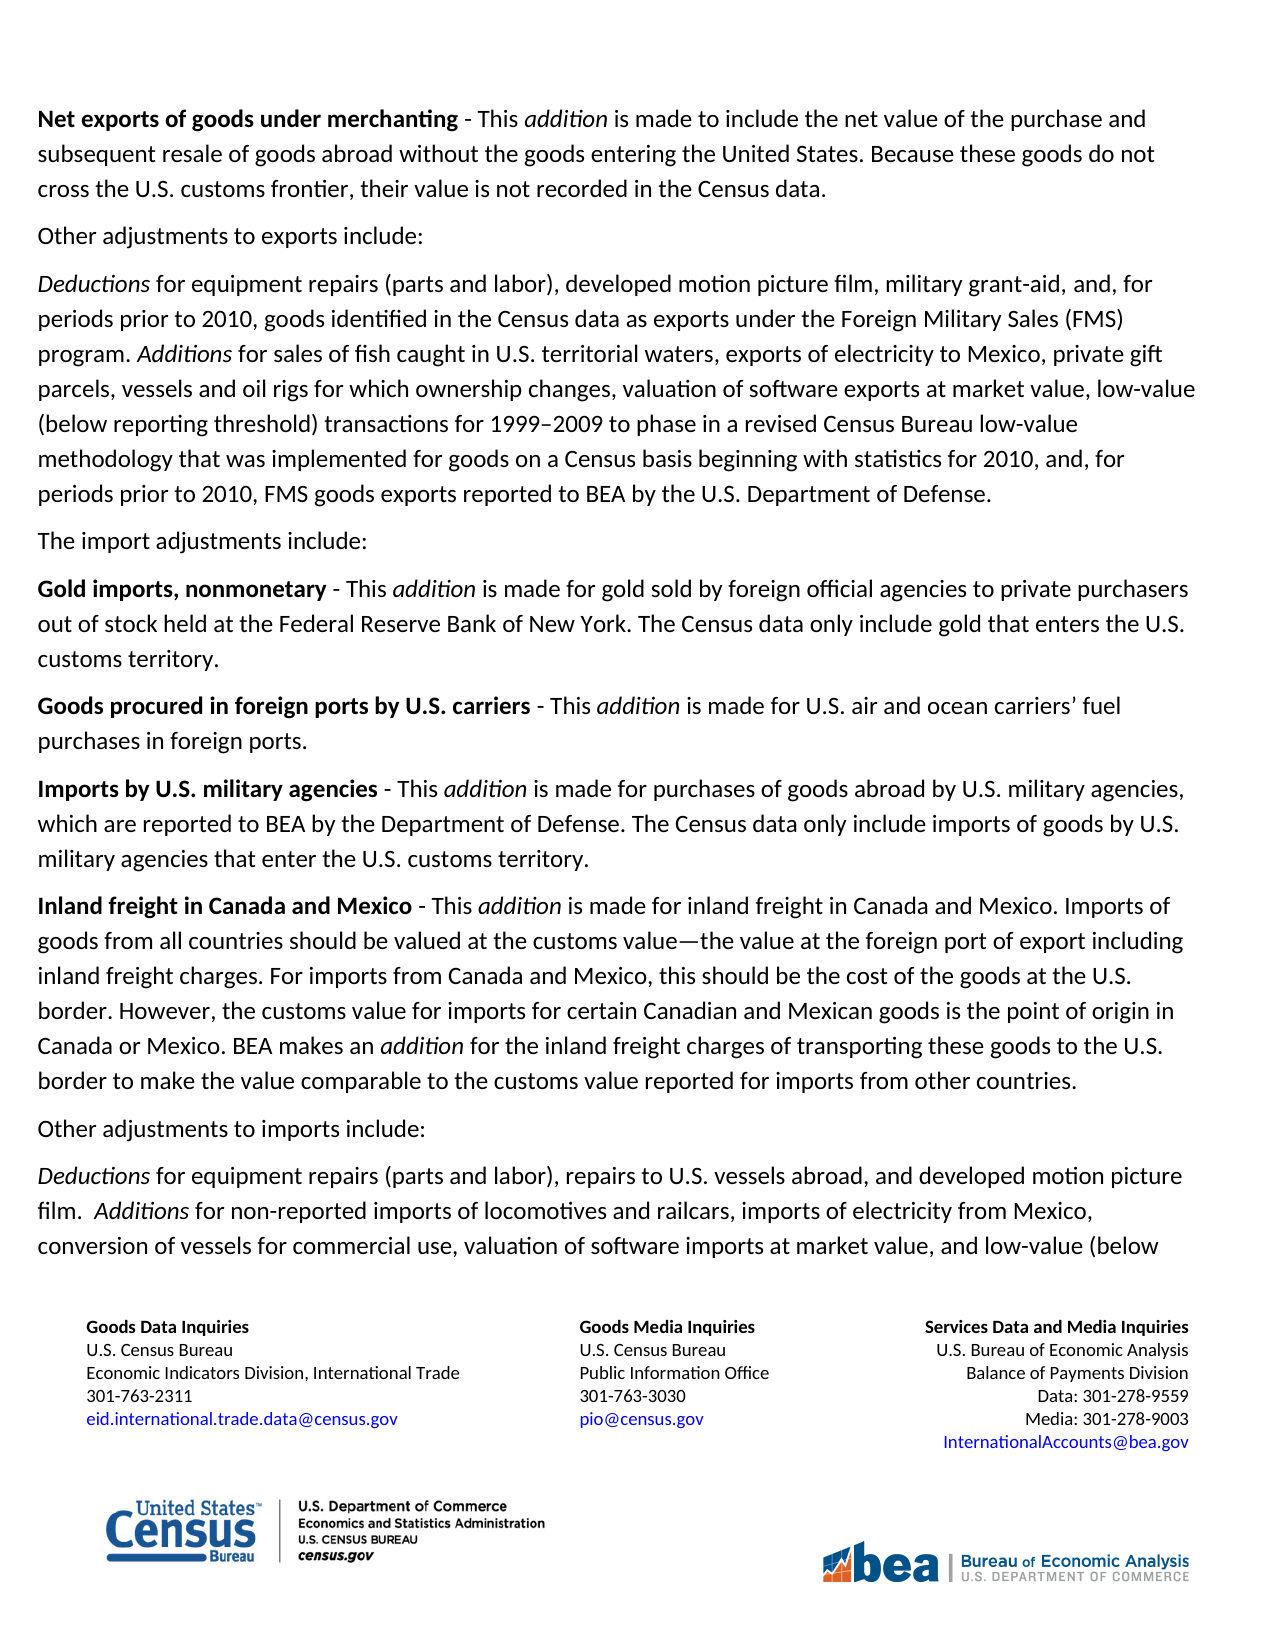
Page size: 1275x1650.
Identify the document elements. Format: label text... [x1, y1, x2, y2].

text Goods procured in foreign ports by U.S. carriers - This addition is made for U.S. air and ocean carriers’ fuel purchases in foreign ports. [37, 691, 1200, 756]
text Other adjustments to imports include: [37, 1113, 1200, 1143]
picture [823, 1541, 1189, 1582]
text Net exports of goods under merchanting - This addition is made to include the net value of the purchase and subsequent resale of goods abroad without the goods entering the United States. Because these goods do not cross the U.S. customs frontier, their value is not recorded in the Census data. [37, 103, 1200, 203]
text Imports by U.S. military agencies - This addition is made for purchases of goods abroad by U.S. military agencies, which are reported to BEA by the Department of Defense. The Census data only include imports of goods by U.S. military agencies that enter the U.S. customs territory. [37, 773, 1200, 873]
picture [86, 1480, 564, 1582]
text The import adjustments include: [37, 526, 1200, 556]
text Other adjustments to exports include: [37, 221, 1200, 251]
text Gold imports, nonmonetary - This addition is made for gold sold by foreign official agencies to private purchasers out of stock held at the Federal Reserve Bank of New York. The Census data only include gold that enters the U.S. customs territory. [37, 573, 1200, 673]
text Inland freight in Canada and Mexico - This addition is made for inland freight in Canada and Mexico. Imports of goods from all countries should be valued at the customs value—the value at the foreign port of export including inland freight charges. For imports from Canada and Mexico, this should be the cost of the goods at the U.S. border. However, the customs value for imports for certain Canadian and Mexican goods is the point of origin in Canada or Mexico. BEA makes an addition for the inland freight charges of transporting these goods to the U.S. border to make the value comparable to the customs value reported for imports from other countries. [37, 891, 1200, 1096]
text Deductions for equipment repairs (parts and labor), developed motion picture film, military grant-aid, and, for periods prior to 2010, goods identified in the Census data as exports under the Foreign Military Sales (FMS) program. Additions for sales of fish caught in U.S. territorial waters, exports of electricity to Mexico, private gift parcels, vessels and oil rigs for which ownership changes, valuation of software exports at market value, low-value (below reporting threshold) transactions for 1999–2009 to phase in a revised Census Bureau low-value methodology that was implemented for goods on a Census basis beginning with statistics for 2010, and, for periods prior to 2010, FMS goods exports reported to BEA by the U.S. Department of Defense. [37, 268, 1200, 508]
